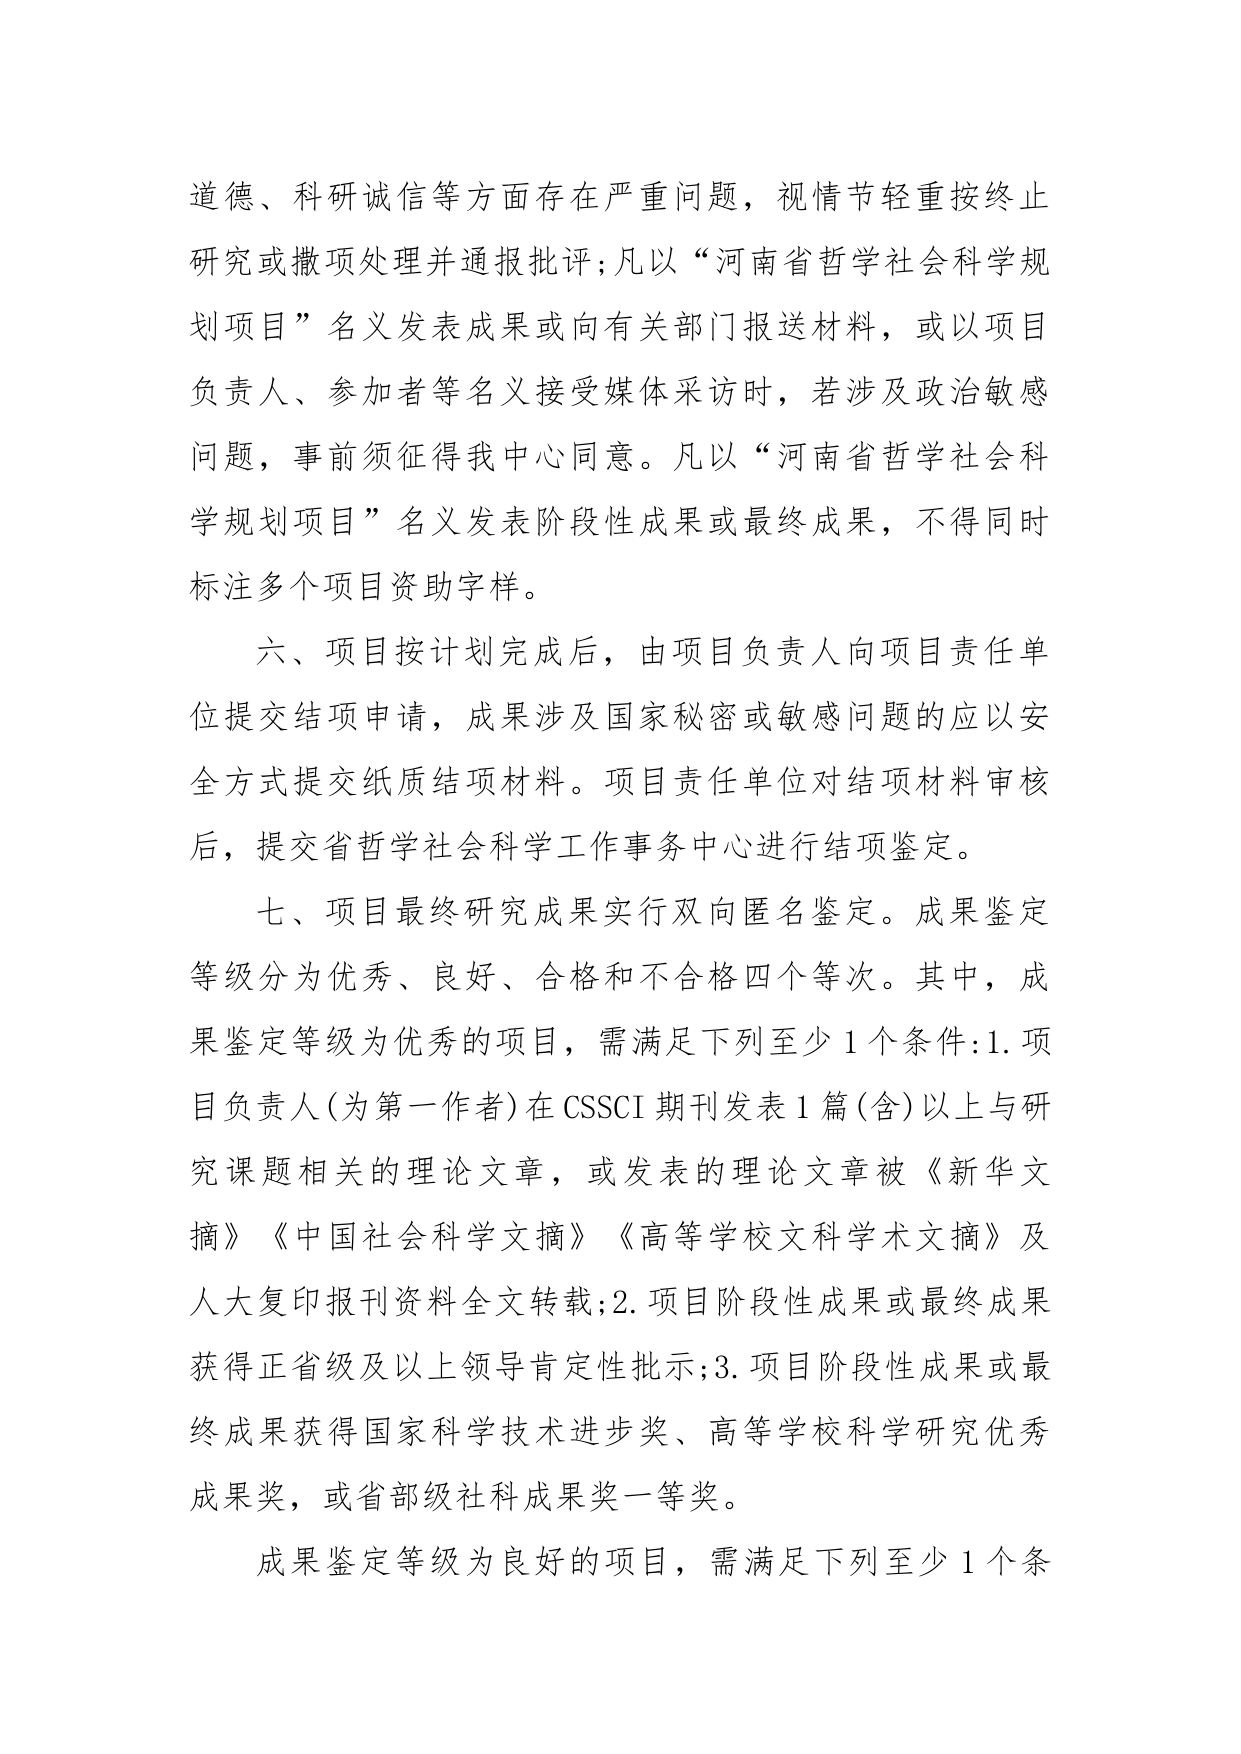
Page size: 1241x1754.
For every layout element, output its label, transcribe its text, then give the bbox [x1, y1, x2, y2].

text 六、项目按计划完成后，由项目负责人向项目责任单位提交结项申请，成果涉及国家秘密或敏感问题的应以安全方式提交纸质结项材料。项目责任单位对结项材料审核后，提交省哲学社会科学工作事务中心进行结项鉴定。 [187, 617, 1053, 877]
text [187, 162, 1053, 617]
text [187, 1527, 1053, 1592]
text 七、项目最终研究成果实行双向匿名鉴定。成果鉴定等级分为优秀、良好、合格和不合格四个等次。其中，成果鉴定等级为优秀的项目，需满足下列至少1个条件:1.项目负责人(为第一作者)在CSSCI期刊发表1篇(含)以上与研究课题相关的理论文章，或发表的理论文章被《新华文摘》《中国社会科学文摘》《高等学校文科学术文摘》及人大复印报刊资料全文转载;2.项目阶段性成果或最终成果获得正省级及以上领导肯定性批示;3.项目阶段性成果或最终成果获得国家科学技术进步奖、高等学校科学研究优秀成果奖，或省部级社科成果奖一等奖。 [187, 877, 1053, 1527]
